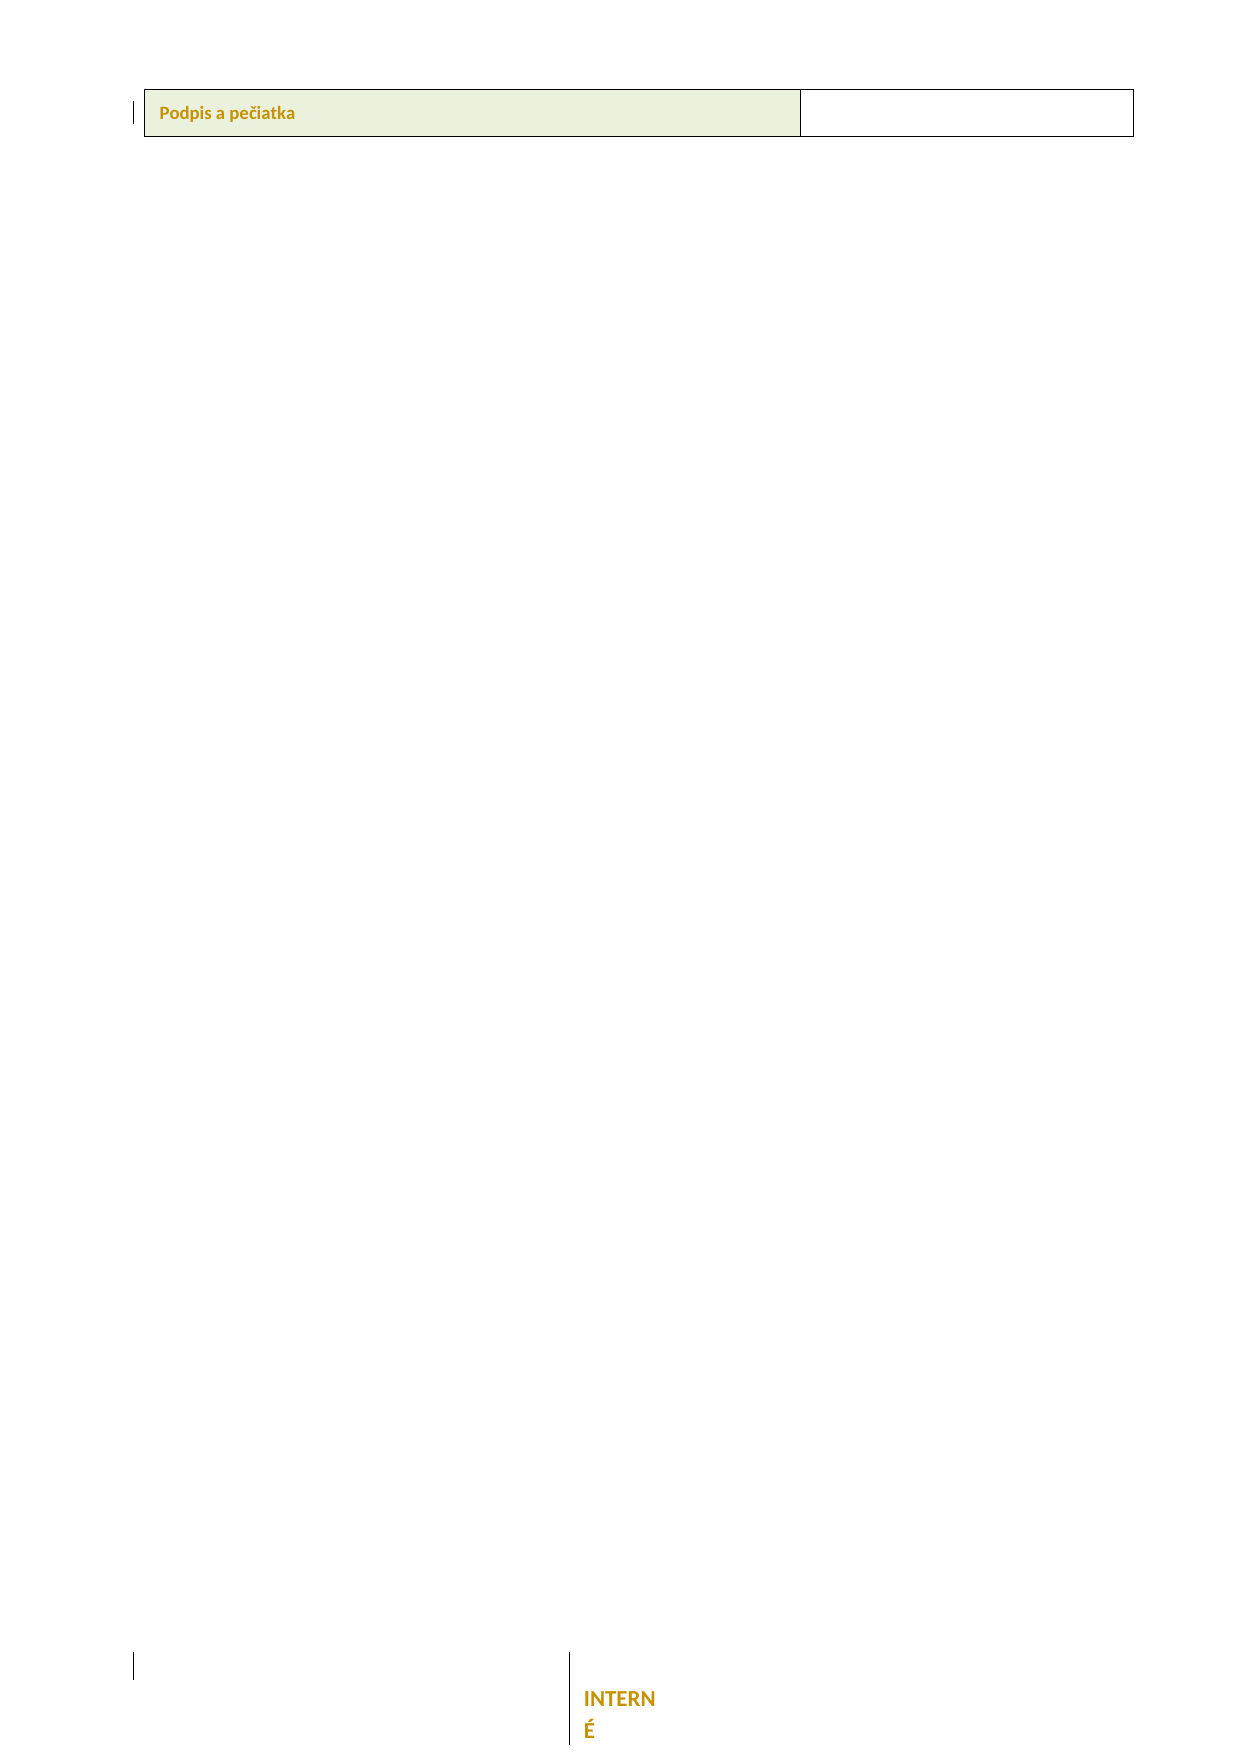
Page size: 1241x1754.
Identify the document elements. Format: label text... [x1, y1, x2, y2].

table_cell [801, 90, 1133, 136]
table_cell Podpis a pečiatka [145, 90, 800, 136]
